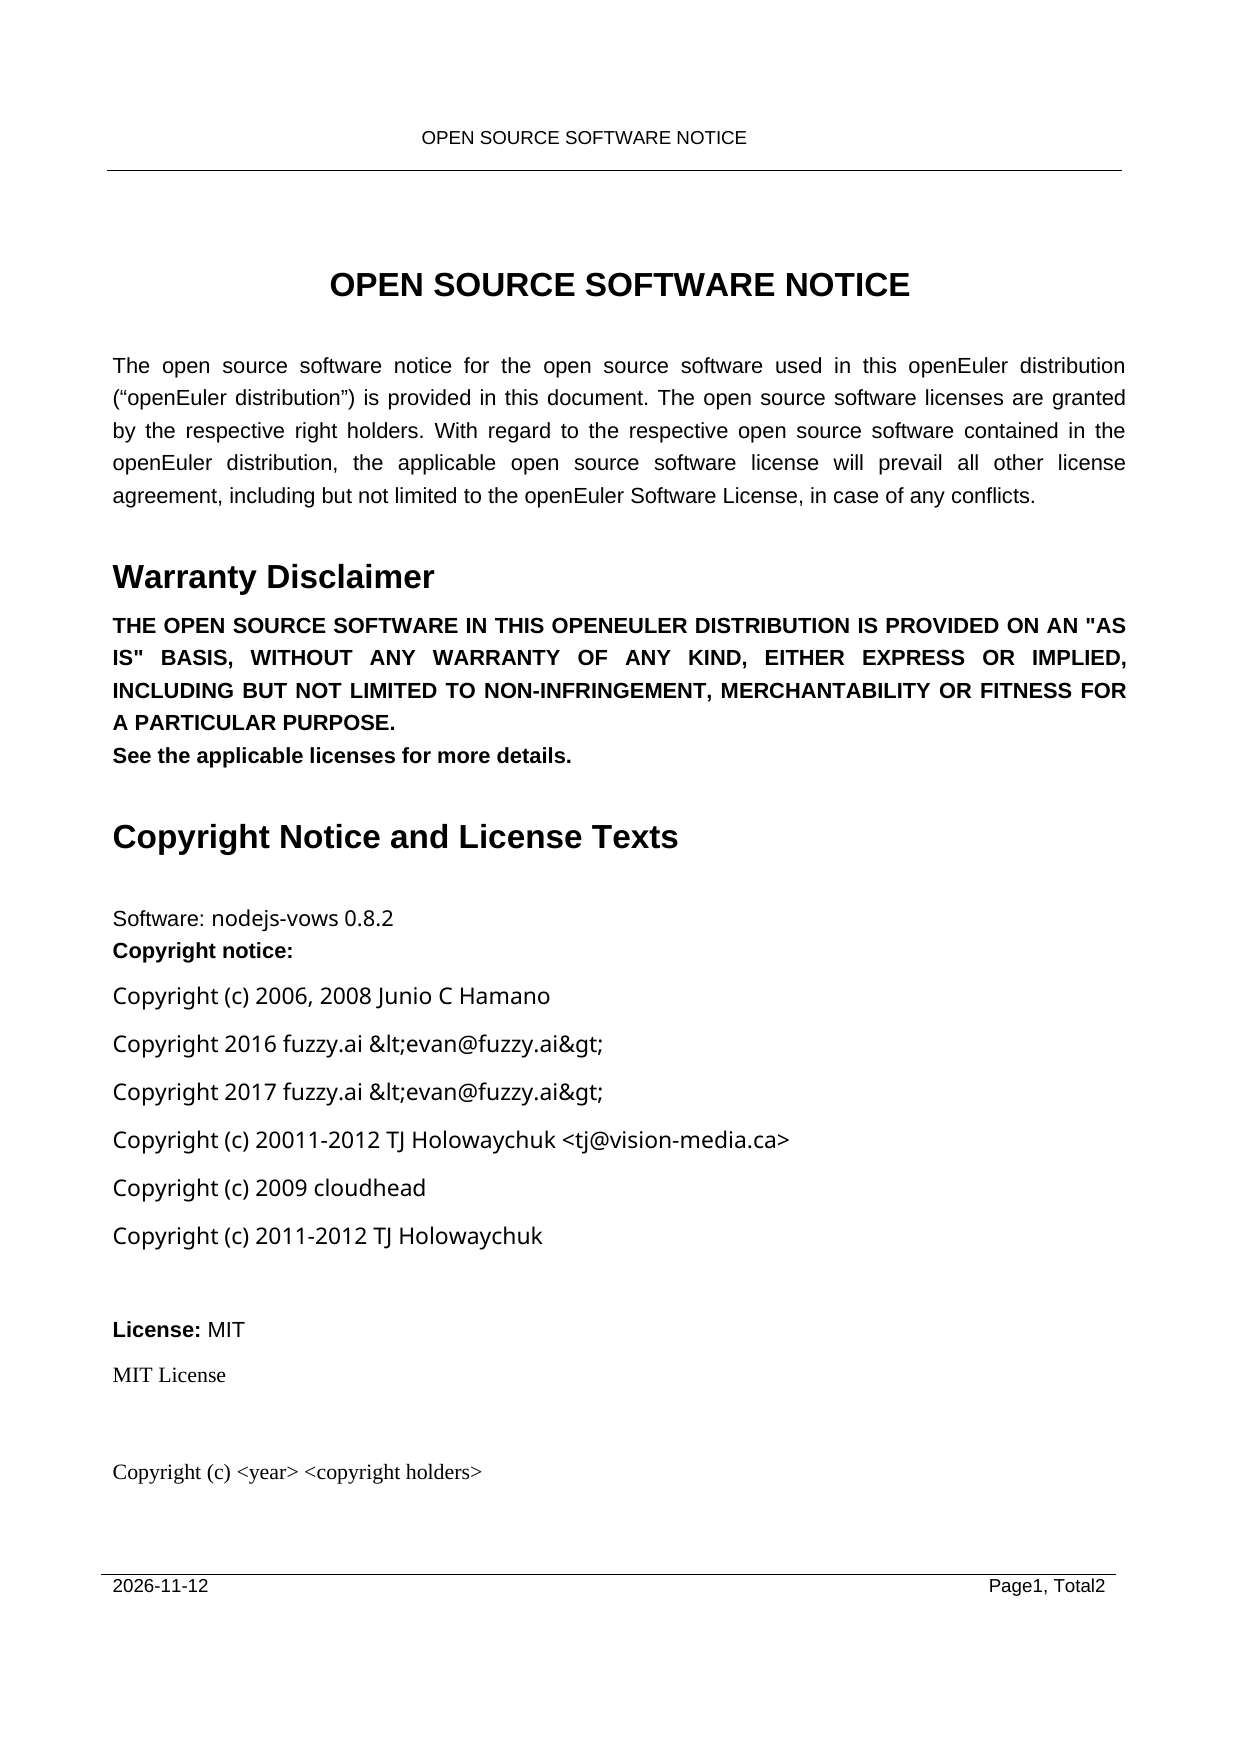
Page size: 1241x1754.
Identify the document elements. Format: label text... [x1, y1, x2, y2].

text OPEN SOURCE SOFTWARE NOTICE [112, 251, 1128, 316]
text THE OPEN SOURCE SOFTWARE IN THIS OPENEULER DISTRIBUTION IS PROVIDED ON AN "AS IS" BASIS, WITHOUT ANY WARRANTY OF ANY KIND, EITHER EXPRESS OR IMPLIED, INCLUDING BUT NOT LIMITED TO NON-INFRINGEMENT, MERCHANTABILITY OR FITNESS FOR A PARTICULAR PURPOSE. See the applicable licenses for more details. [112, 609, 1128, 771]
text Copyright (c) 2011-2012 TJ Holowaychuk [112, 1220, 1128, 1252]
text Copyright (c) 20011-2012 TJ Holowaychuk <tj@vision-media.ca> [112, 1123, 1128, 1156]
text The open source software notice for the open source software used in this openEuler distribution (“openEuler distribution”) is provided in this document. The open source software licenses are granted by the respective right holders. With regard to the respective open source software contained in the openEuler distribution, the applicable open source software license will prevail all other license agreement, including but not limited to the openEuler Software License, in case of any conflicts. [112, 349, 1128, 511]
text Copyright 2017 fuzzy.ai &lt;evan@fuzzy.ai&gt; [112, 1075, 1128, 1108]
text Copyright (c) 2006, 2008 Junio C Hamano [112, 979, 1128, 1012]
text License: MIT [112, 1313, 1128, 1345]
text Copyright (c) 2009 cloudhead [112, 1172, 1128, 1204]
text Warranty Disclaimer [112, 544, 1128, 609]
text Copyright 2016 fuzzy.ai &lt;evan@fuzzy.ai&gt; [112, 1027, 1128, 1060]
text Copyright Notice and License Texts [112, 804, 1128, 869]
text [112, 1358, 1128, 1488]
text Copyright notice: [112, 934, 1128, 966]
text Software: nodejs-vows 0.8.2 [112, 901, 1128, 934]
